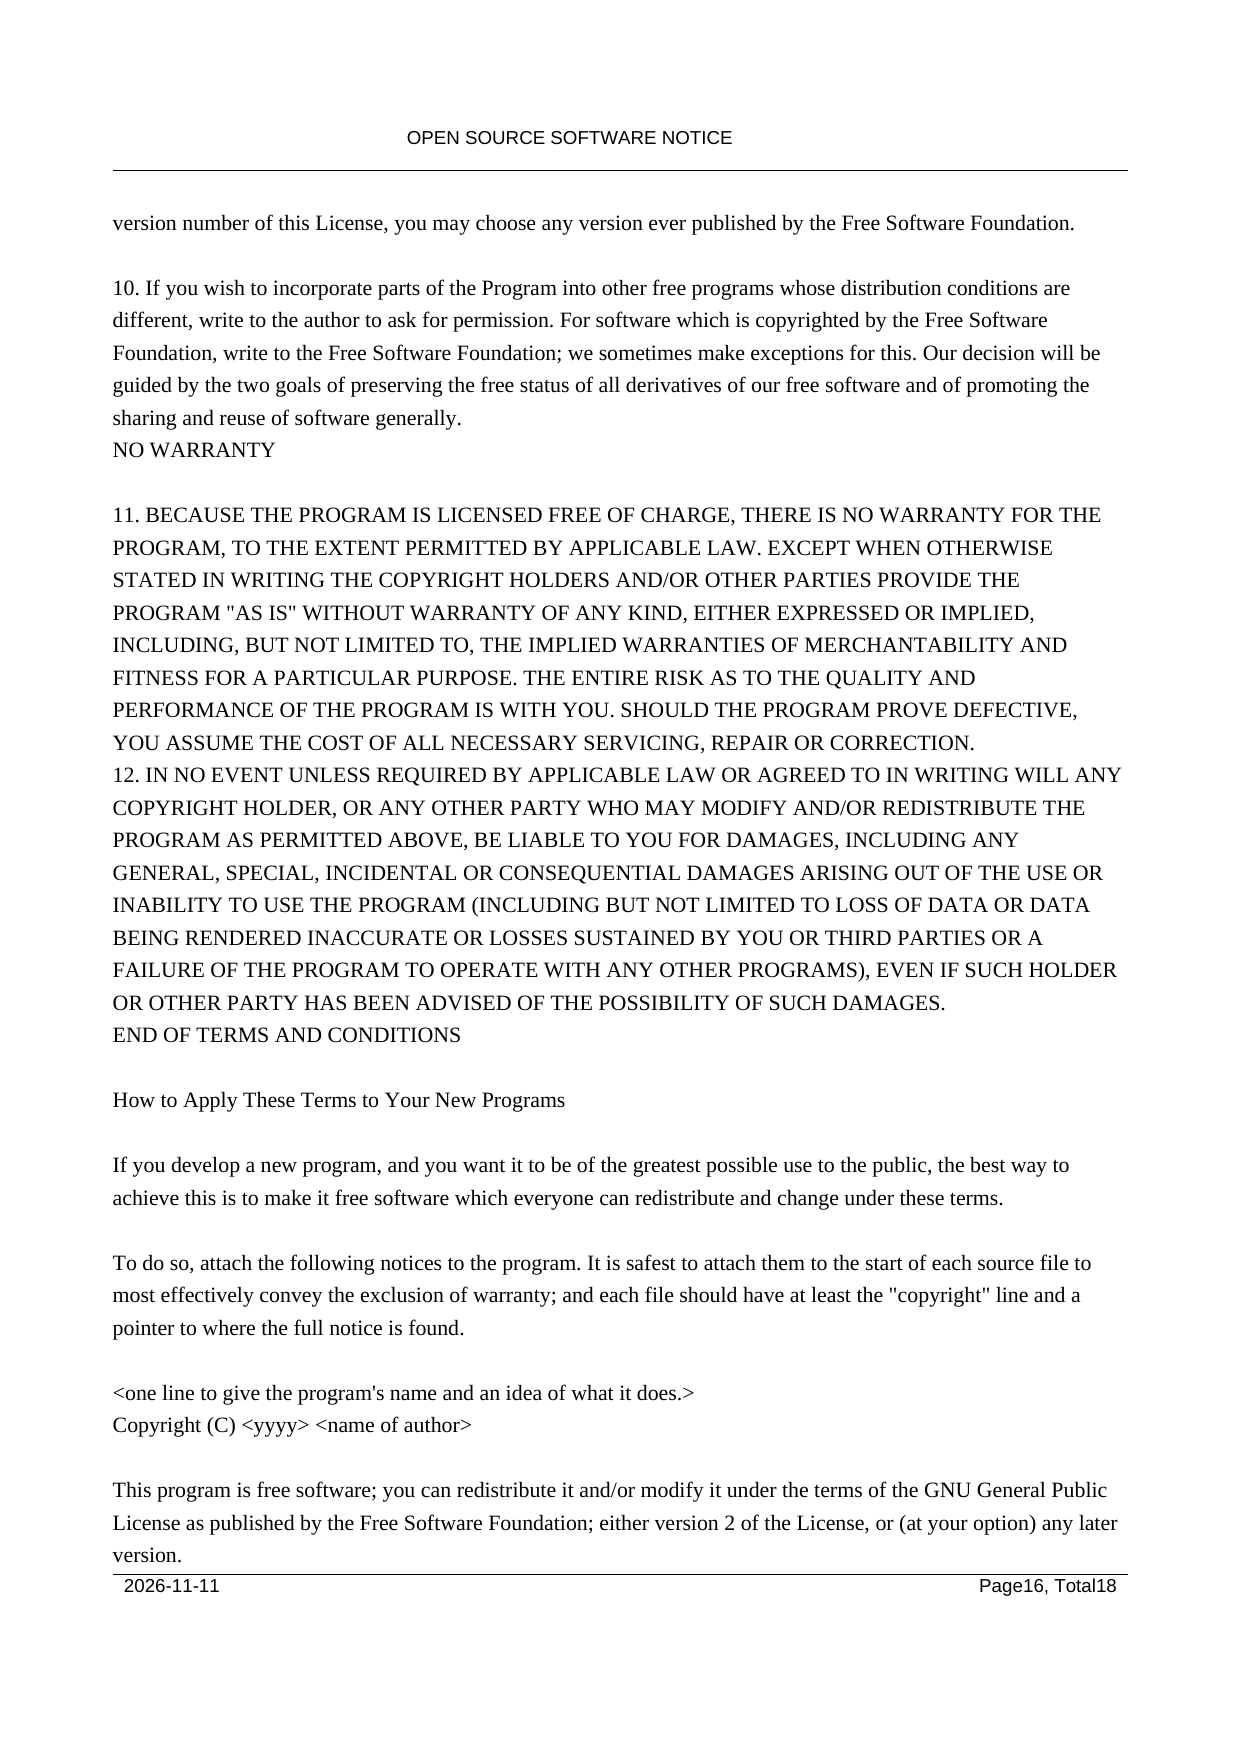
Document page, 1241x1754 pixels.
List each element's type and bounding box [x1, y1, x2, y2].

text [112, 206, 1128, 1571]
